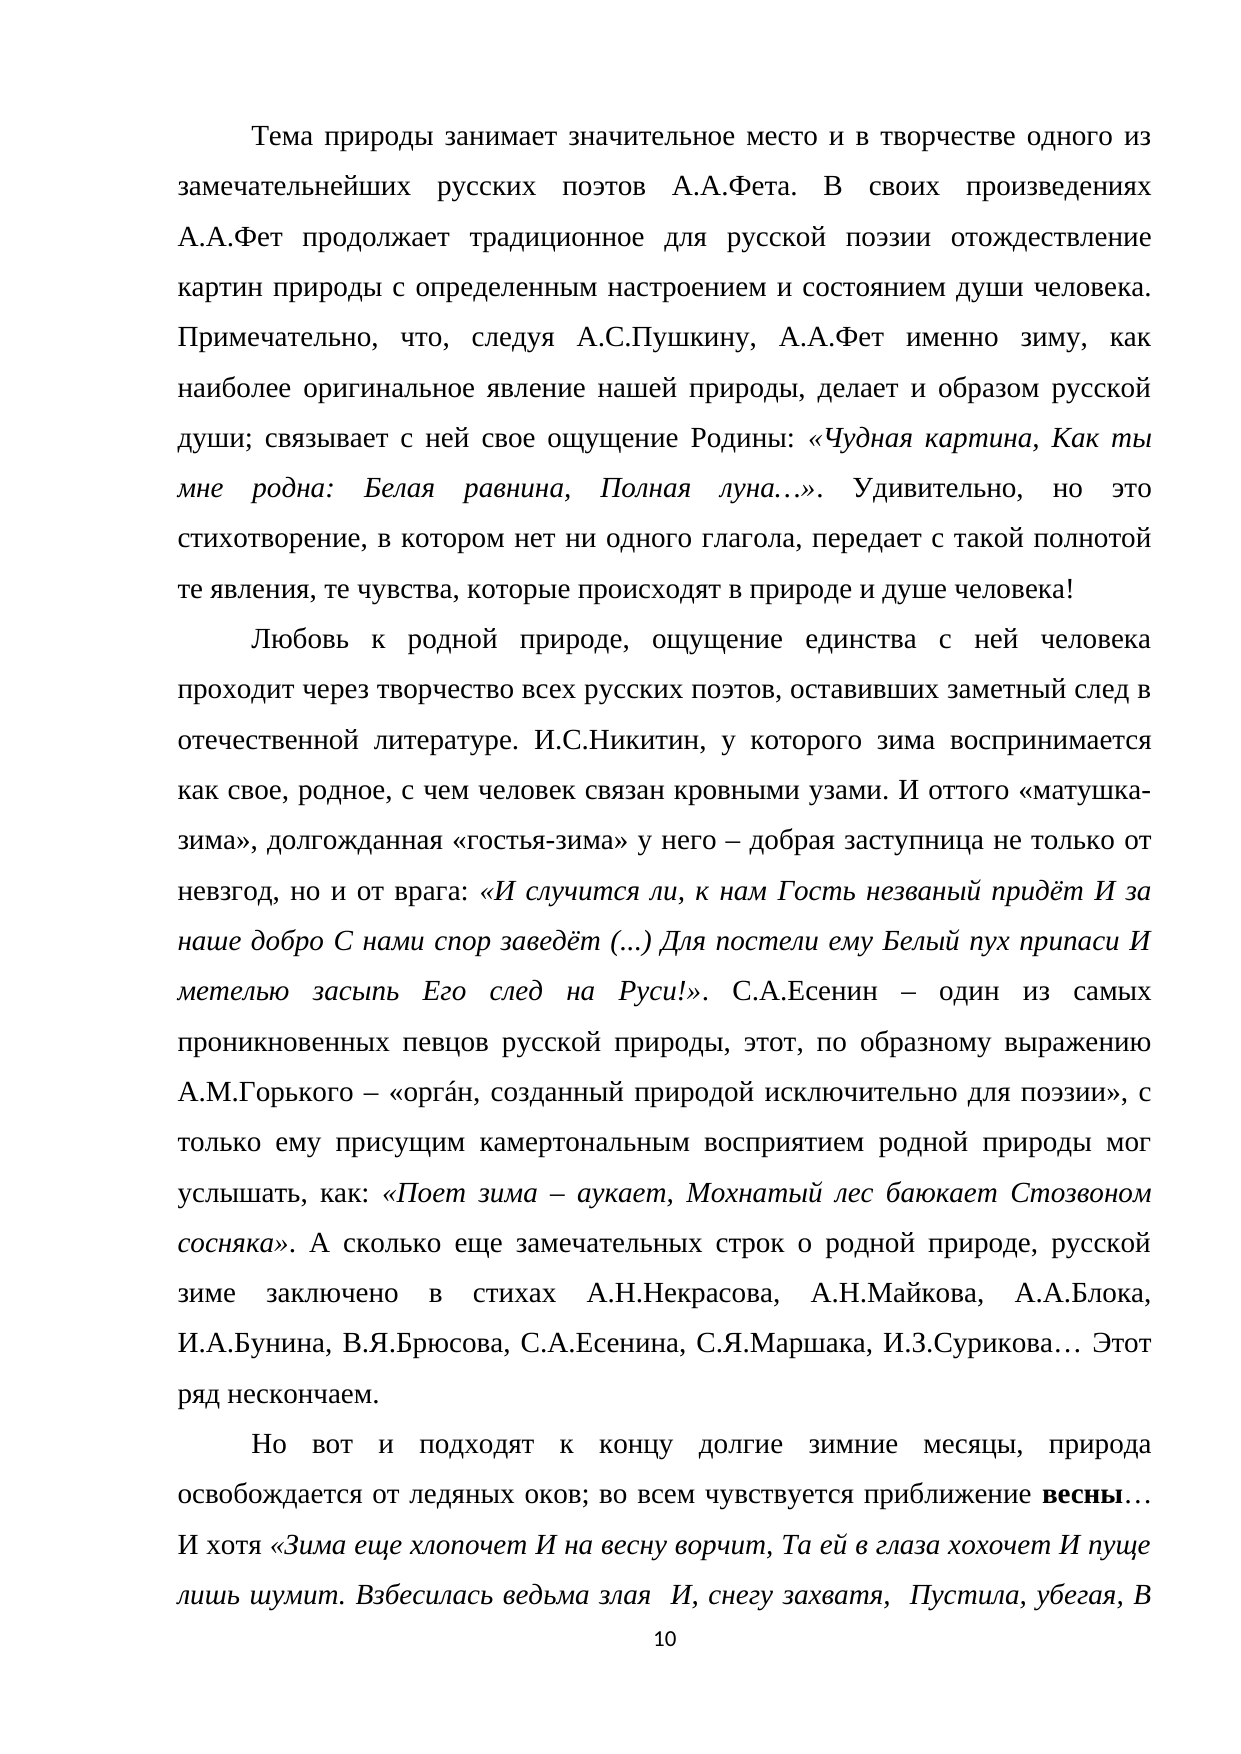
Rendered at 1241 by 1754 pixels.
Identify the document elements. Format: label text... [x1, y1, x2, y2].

text Любовь к родной природе, ощущение единства с ней человека проходит через творчество всех русских поэтов, оставивших заметный след в отечественной литературе. И.С.Никитин, у которого зима воспринимается как свое, родное, с чем человек связан кровными узами. И оттого «матушка-зима», долгожданная «гостья-зима» у него – добрая заступница не только от невзгод, но и от врага: «И случится ли, к нам Гость незваный придёт И за наше добро С нами спор заведёт (...) Для постели ему Белый пух припаси И метелью засыпь Его след на Руси!». С.А.Есенин – один из самых проникновенных певцов русской природы, этот, по образному выражению А.М.Горького – «оргáн, созданный природой исключительно для поэзии», с только ему присущим камертональным восприятием родной природы мог услышать, как: «Поет зима – аукает, Мохнатый лес баюкает Стозвоном сосняка». А сколько еще замечательных строк о родной природе, русской зиме заключено в стихах А.Н.Некрасова, А.Н.Майкова, А.А.Блока, И.А.Бунина, В.Я.Брюсова, С.А.Есенина, С.Я.Маршака, И.З.Сурикова… Этот ряд нескончаем. [177, 621, 1152, 1409]
text Тема природы занимает значительное место и в творчестве одного из замечательнейших русских поэтов А.А.Фета. В своих произведениях А.А.Фет продолжает традиционное для русской поэзии отождествление картин природы с определенным настроением и состоянием души человека. Примечательно, что, следуя А.С.Пушкину, А.А.Фет именно зиму, как наиболее оригинальное явление нашей природы, делает и образом русской души; связывает с ней свое ощущение Родины: «Чудная картина, Как ты мне родна: Белая равнина, Полная луна…». Удивительно, но это стихотворение, в котором нет ни одного глагола, передает с такой полнотой те явления, те чувства, которые происходят в природе и душе человека! [177, 118, 1152, 604]
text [177, 1426, 1152, 1611]
